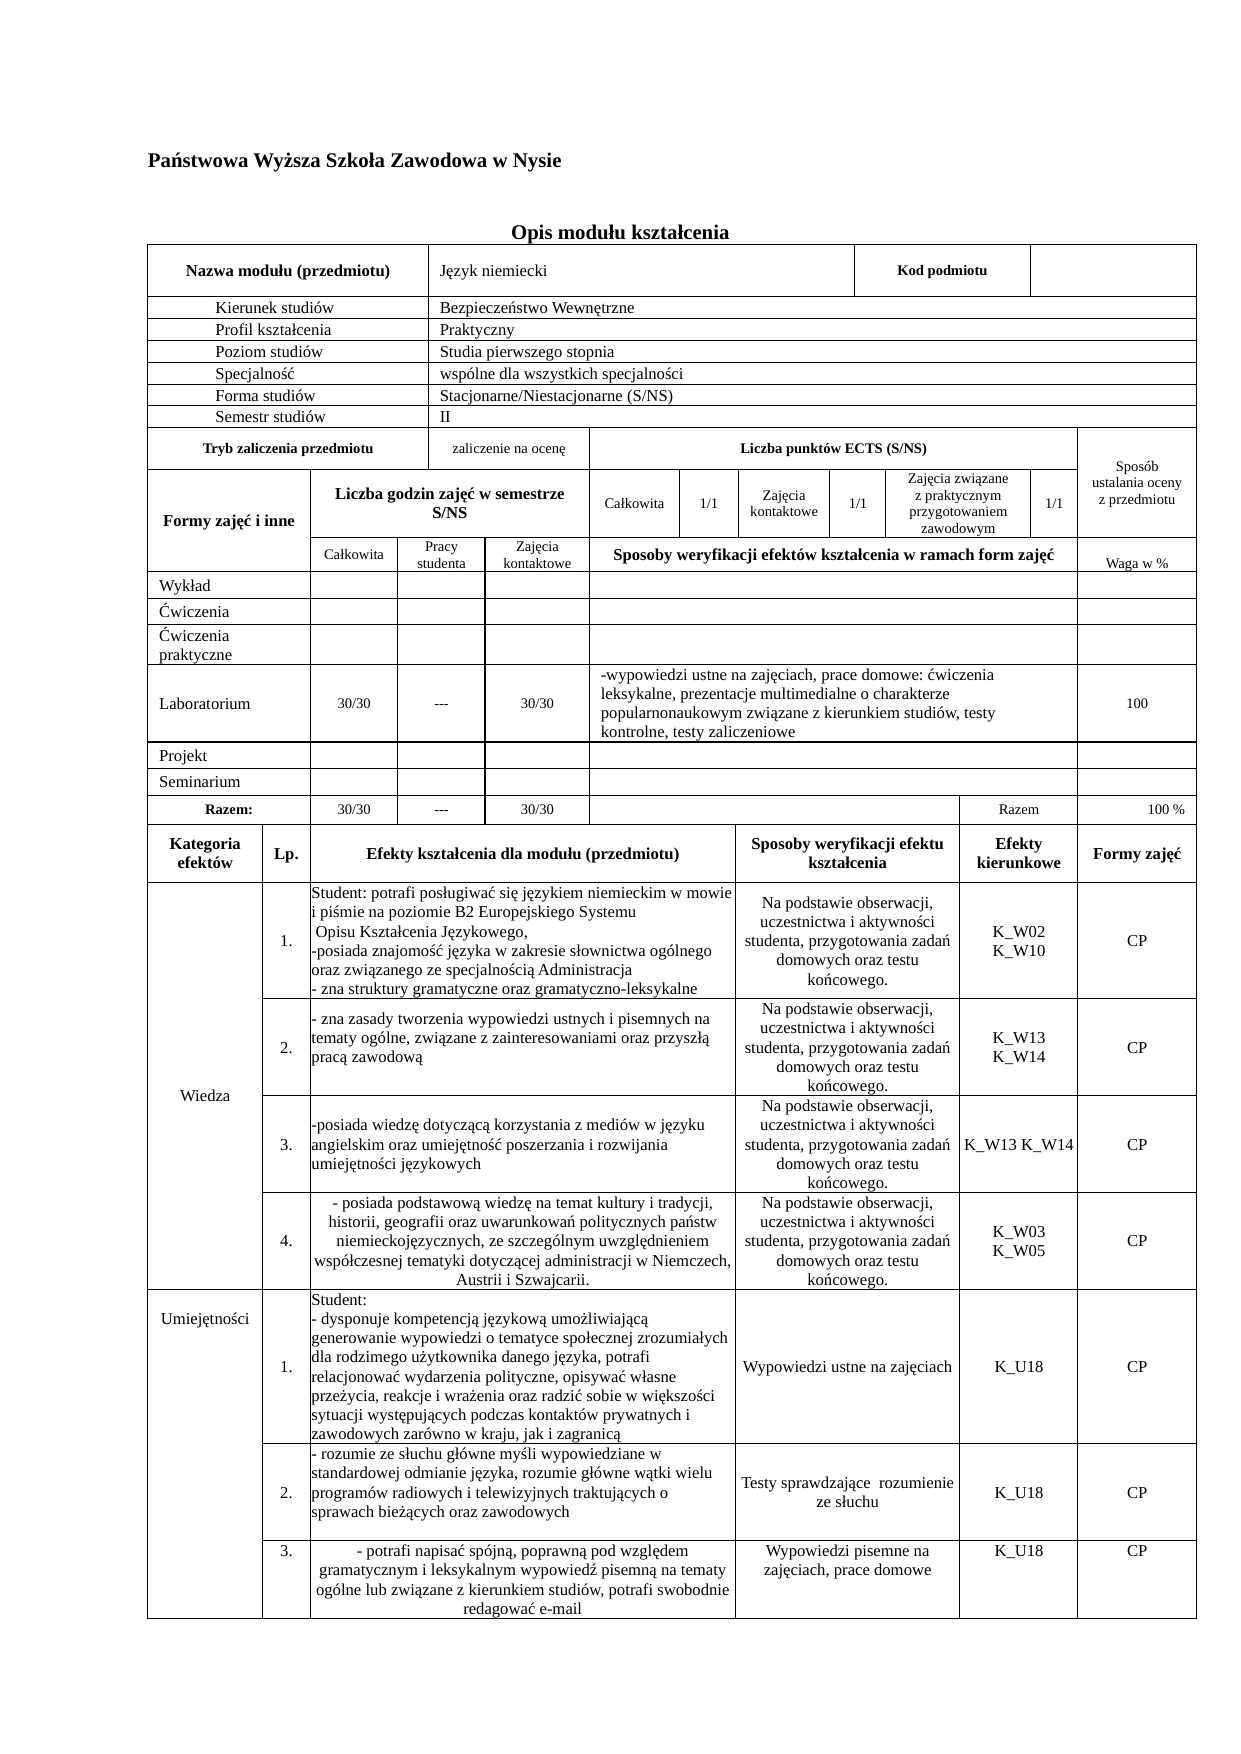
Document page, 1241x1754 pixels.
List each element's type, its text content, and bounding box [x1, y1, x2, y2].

table_cell 1/1 [680, 470, 738, 537]
table_cell Zajęcia związane z praktycznym przygotowaniem zawodowym [886, 470, 1030, 537]
table_cell Bezpieczeństwo Wewnętrzne [429, 297, 1196, 318]
table_cell 100 % [1078, 796, 1196, 823]
table_cell Praktyczny [429, 319, 1196, 340]
table_cell Student: potrafi posługiwać się językiem niemieckim w mowie i piśmie na poziomie B2 Europejskiego Systemu Opisu Kształcenia Językowego, -posiada znajomość języka w zakresie słownictwa ogólnego oraz związanego ze specjalnością Administracja - zna struktury gramatyczne oraz gramatyczno-leksykalne [311, 883, 735, 998]
table_cell [1078, 743, 1196, 768]
table_cell Efekty kierunkowe [960, 825, 1077, 882]
table_cell CP [1078, 999, 1196, 1095]
table_cell Laboratorium [148, 665, 310, 741]
table_cell Całkowita [311, 538, 397, 571]
table_cell Wypowiedzi pisemne na zajęciach, prace domowe [736, 1541, 959, 1618]
table_cell Tryb zaliczenia przedmiotu [148, 428, 428, 468]
table_cell CP [1078, 883, 1196, 998]
table_cell 1. [263, 1290, 310, 1443]
table_cell Stacjonarne/Niestacjonarne (S/NS) [429, 385, 1196, 405]
table_cell Na podstawie obserwacji, uczestnictwa i aktywności studenta, przygotowania zadań domowych oraz testu końcowego. [736, 999, 959, 1095]
table_cell 30/30 [311, 665, 397, 741]
table_cell Testy sprawdzające rozumienie ze słuchu [736, 1444, 959, 1540]
text Opis modułu kształcenia [148, 220, 1093, 244]
table_cell 2. [263, 999, 310, 1095]
table_cell Projekt [148, 743, 310, 768]
table_cell Poziom studiów [148, 341, 428, 362]
table_cell 30/30 [486, 796, 589, 823]
table_cell Zajęcia kontaktowe [486, 538, 589, 571]
table_cell K_U18 [960, 1541, 1077, 1618]
table_cell Liczba punktów ECTS (S/NS) [590, 428, 1077, 468]
table_cell 2. [263, 1444, 310, 1540]
table_cell 1/1 [1031, 470, 1077, 537]
table_cell [486, 743, 589, 768]
table_cell [590, 769, 1077, 794]
table_cell [398, 572, 484, 598]
table_cell [590, 572, 1077, 598]
table_cell Ćwiczenia praktyczne [148, 625, 310, 664]
table_cell [311, 769, 397, 794]
table_cell Semestr studiów [148, 406, 428, 427]
table_cell Efekty kształcenia dla modułu (przedmiotu) [311, 825, 735, 882]
table_header Kod podmiotu [855, 245, 1030, 296]
table_cell 100 [1078, 665, 1196, 741]
table_cell [1078, 572, 1196, 598]
table_cell 30/30 [486, 665, 589, 741]
table_cell 30/30 [311, 796, 397, 823]
table_cell K_W13 K_W14 [960, 999, 1077, 1095]
table_cell [486, 625, 589, 664]
table_cell [311, 572, 397, 598]
table_cell K_W02 K_W10 [960, 883, 1077, 998]
table_cell [311, 599, 397, 624]
table_cell [590, 599, 1077, 624]
table_cell Zajęcia kontaktowe [739, 470, 829, 537]
table_cell Student: - dysponuje kompetencją językową umożliwiającą generowanie wypowiedzi o tematyce społecznej zrozumiałych dla rodzimego użytkownika danego języka, potrafi relacjonować wydarzenia polityczne, opisywać własne przeżycia, reakcje i wrażenia oraz radzić sobie w większości sytuacji występujących podczas kontaktów prywatnych i zawodowych zarówno w kraju, jak i zagranicą [311, 1290, 735, 1443]
table_cell K_U18 [960, 1444, 1077, 1540]
table_header Nazwa modułu (przedmiotu) [148, 245, 428, 296]
table_cell Na podstawie obserwacji, uczestnictwa i aktywności studenta, przygotowania zadań domowych oraz testu końcowego. [736, 1096, 959, 1192]
table_cell Pracy studenta [398, 538, 484, 571]
table_cell - zna zasady tworzenia wypowiedzi ustnych i pisemnych na tematy ogólne, związane z zainteresowaniami oraz przyszłą pracą zawodową [311, 999, 735, 1095]
table_header [1031, 245, 1196, 296]
table_cell wspólne dla wszystkich specjalności [429, 363, 1196, 383]
table_cell - potrafi napisać spójną, poprawną pod względem gramatycznym i leksykalnym wypowiedź pisemną na tematy ogólne lub związane z kierunkiem studiów, potrafi swobodnie redagować e-mail [311, 1541, 735, 1618]
table_cell Sposoby weryfikacji efektu kształcenia [736, 825, 959, 882]
table_cell [1078, 769, 1196, 794]
table_cell [311, 743, 397, 768]
text Państwowa Wyższa Szkoła Zawodowa w Nysie [148, 148, 1093, 172]
table_cell Liczba godzin zajęć w semestrze S/NS [311, 470, 589, 537]
table_cell [398, 769, 484, 794]
table_cell [311, 625, 397, 664]
table_cell K_W13 K_W14 [960, 1096, 1077, 1192]
table_cell K_U18 [960, 1290, 1077, 1443]
table_cell [486, 572, 589, 598]
table_cell -wypowiedzi ustne na zajęciach, prace domowe: ćwiczenia leksykalne, prezentacje multimedialne o charakterze popularnonaukowym związane z kierunkiem studiów, testy kontrolne, testy zaliczeniowe [590, 665, 1077, 741]
table_cell [398, 625, 484, 664]
table_cell K_W03 K_W05 [960, 1193, 1077, 1289]
table_cell [1078, 599, 1196, 624]
table_cell Formy zajęć i inne [148, 470, 310, 571]
table_cell [590, 743, 1077, 768]
table_cell Studia pierwszego stopnia [429, 341, 1196, 362]
table_cell Kierunek studiów [148, 297, 428, 318]
table_header Język niemiecki [429, 245, 854, 296]
table_cell Sposób ustalania oceny z przedmiotu [1078, 428, 1196, 537]
table_cell [590, 796, 959, 823]
table_cell Kategoria efektów [148, 825, 262, 882]
table_cell CP [1078, 1444, 1196, 1540]
table_cell [398, 743, 484, 768]
table_cell [1078, 625, 1196, 664]
table_cell [486, 769, 589, 794]
table_cell - rozumie ze słuchu główne myśli wypowiedziane w standardowej odmianie języka, rozumie główne wątki wielu programów radiowych i telewizyjnych traktujących o sprawach bieżących oraz zawodowych [311, 1444, 735, 1540]
table_cell 1. [263, 883, 310, 998]
table_cell Wypowiedzi ustne na zajęciach [736, 1290, 959, 1443]
table_cell Sposoby weryfikacji efektów kształcenia w ramach form zajęć [590, 538, 1077, 571]
table_cell zaliczenie na ocenę [429, 428, 589, 468]
table_cell 1/1 [830, 470, 885, 537]
table_cell [590, 625, 1077, 664]
table_cell --- [398, 665, 484, 741]
table_cell CP [1078, 1290, 1196, 1443]
table_cell Na podstawie obserwacji, uczestnictwa i aktywności studenta, przygotowania zadań domowych oraz testu końcowego. [736, 1193, 959, 1289]
table_cell Forma studiów [148, 385, 428, 405]
table_cell Waga w % [1078, 538, 1196, 571]
table_cell 3. [263, 1541, 310, 1618]
table_cell II [429, 406, 1196, 427]
table_cell Wykład [148, 572, 310, 598]
table_cell [398, 599, 484, 624]
table_cell Specjalność [148, 363, 428, 383]
table_cell Na podstawie obserwacji, uczestnictwa i aktywności studenta, przygotowania zadań domowych oraz testu końcowego. [736, 883, 959, 998]
table_cell Lp. [263, 825, 310, 882]
table_cell 3. [263, 1096, 310, 1192]
table_cell [486, 599, 589, 624]
table_cell -posiada wiedzę dotyczącą korzystania z mediów w języku angielskim oraz umiejętność poszerzania i rozwijania umiejętności językowych [311, 1096, 735, 1192]
table_cell Całkowita [590, 470, 679, 537]
table_cell Razem: [148, 796, 310, 823]
table_cell CP [1078, 1541, 1196, 1618]
table_cell Formy zajęć [1078, 825, 1196, 882]
table_cell Ćwiczenia [148, 599, 310, 624]
table_cell Umiejętności [148, 1290, 262, 1618]
table_cell CP [1078, 1193, 1196, 1289]
table_cell Wiedza [148, 883, 262, 1289]
table_cell Razem [960, 796, 1077, 823]
table_cell CP [1078, 1096, 1196, 1192]
table_cell Seminarium [148, 769, 310, 794]
table_cell 4. [263, 1193, 310, 1289]
table_cell - posiada podstawową wiedzę na temat kultury i tradycji, historii, geografii oraz uwarunkowań politycznych państw niemieckojęzycznych, ze szczególnym uwzględnieniem współczesnej tematyki dotyczącej administracji w Niemczech, Austrii i Szwajcarii. [311, 1193, 735, 1289]
table_cell --- [398, 796, 484, 823]
table_cell Profil kształcenia [148, 319, 428, 340]
